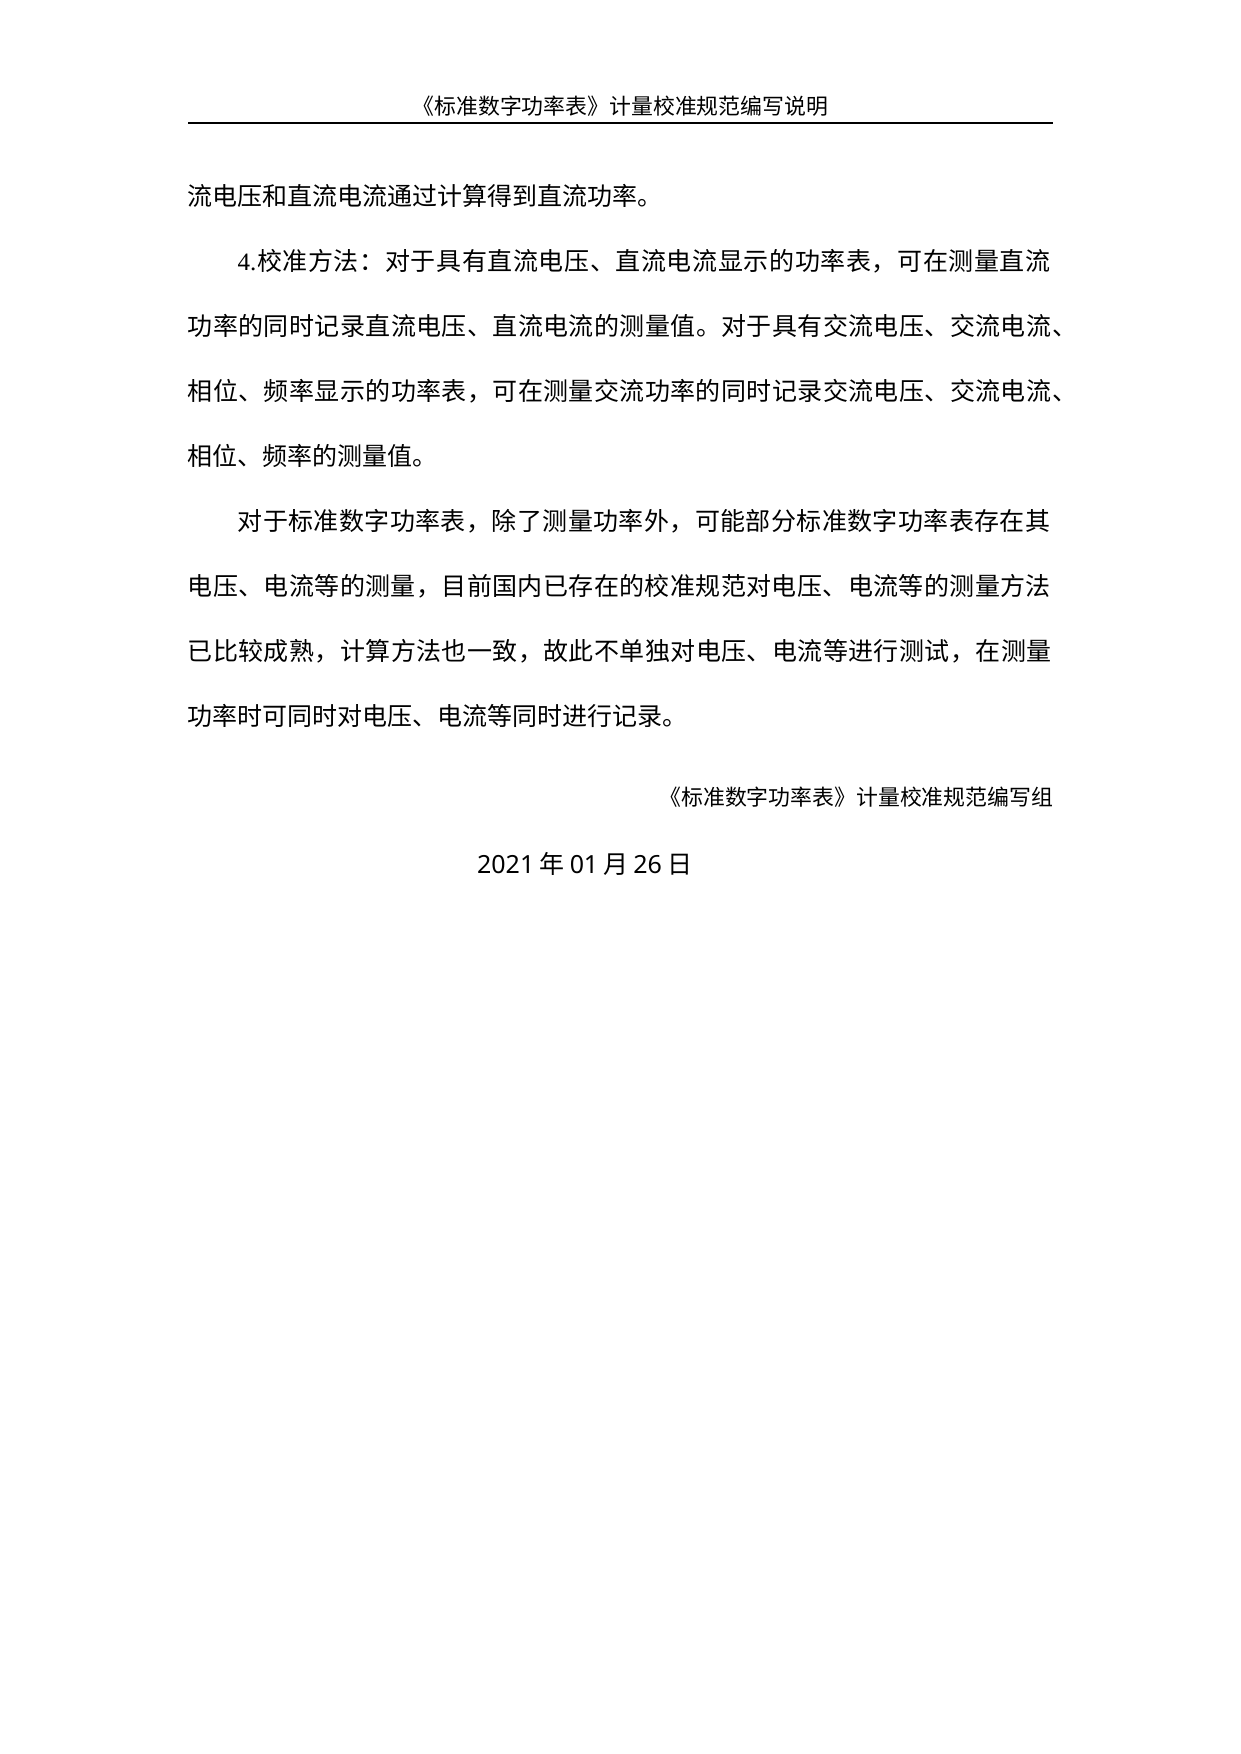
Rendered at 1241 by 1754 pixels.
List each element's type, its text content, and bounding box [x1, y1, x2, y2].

text 对于标准数字功率表，除了测量功率外，可能部分标准数字功率表存在其电压、电流等的测量，目前国内已存在的校准规范对电压、电流等的测量方法已比较成熟，计算方法也一致，故此不单独对电压、电流等进行测试，在测量功率时可同时对电压、电流等同时进行记录。 [187, 487, 1053, 747]
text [187, 162, 1053, 227]
text 《标准数字功率表》计量校准规范编写组 [187, 779, 1053, 812]
text 2021年01月26日 [187, 830, 1053, 895]
text 4.校准方法：对于具有直流电压、直流电流显示的功率表，可在测量直流功率的同时记录直流电压、直流电流的测量值。对于具有交流电压、交流电流、相位、频率显示的功率表，可在测量交流功率的同时记录交流电压、交流电流、相位、频率的测量值。 [187, 227, 1053, 487]
